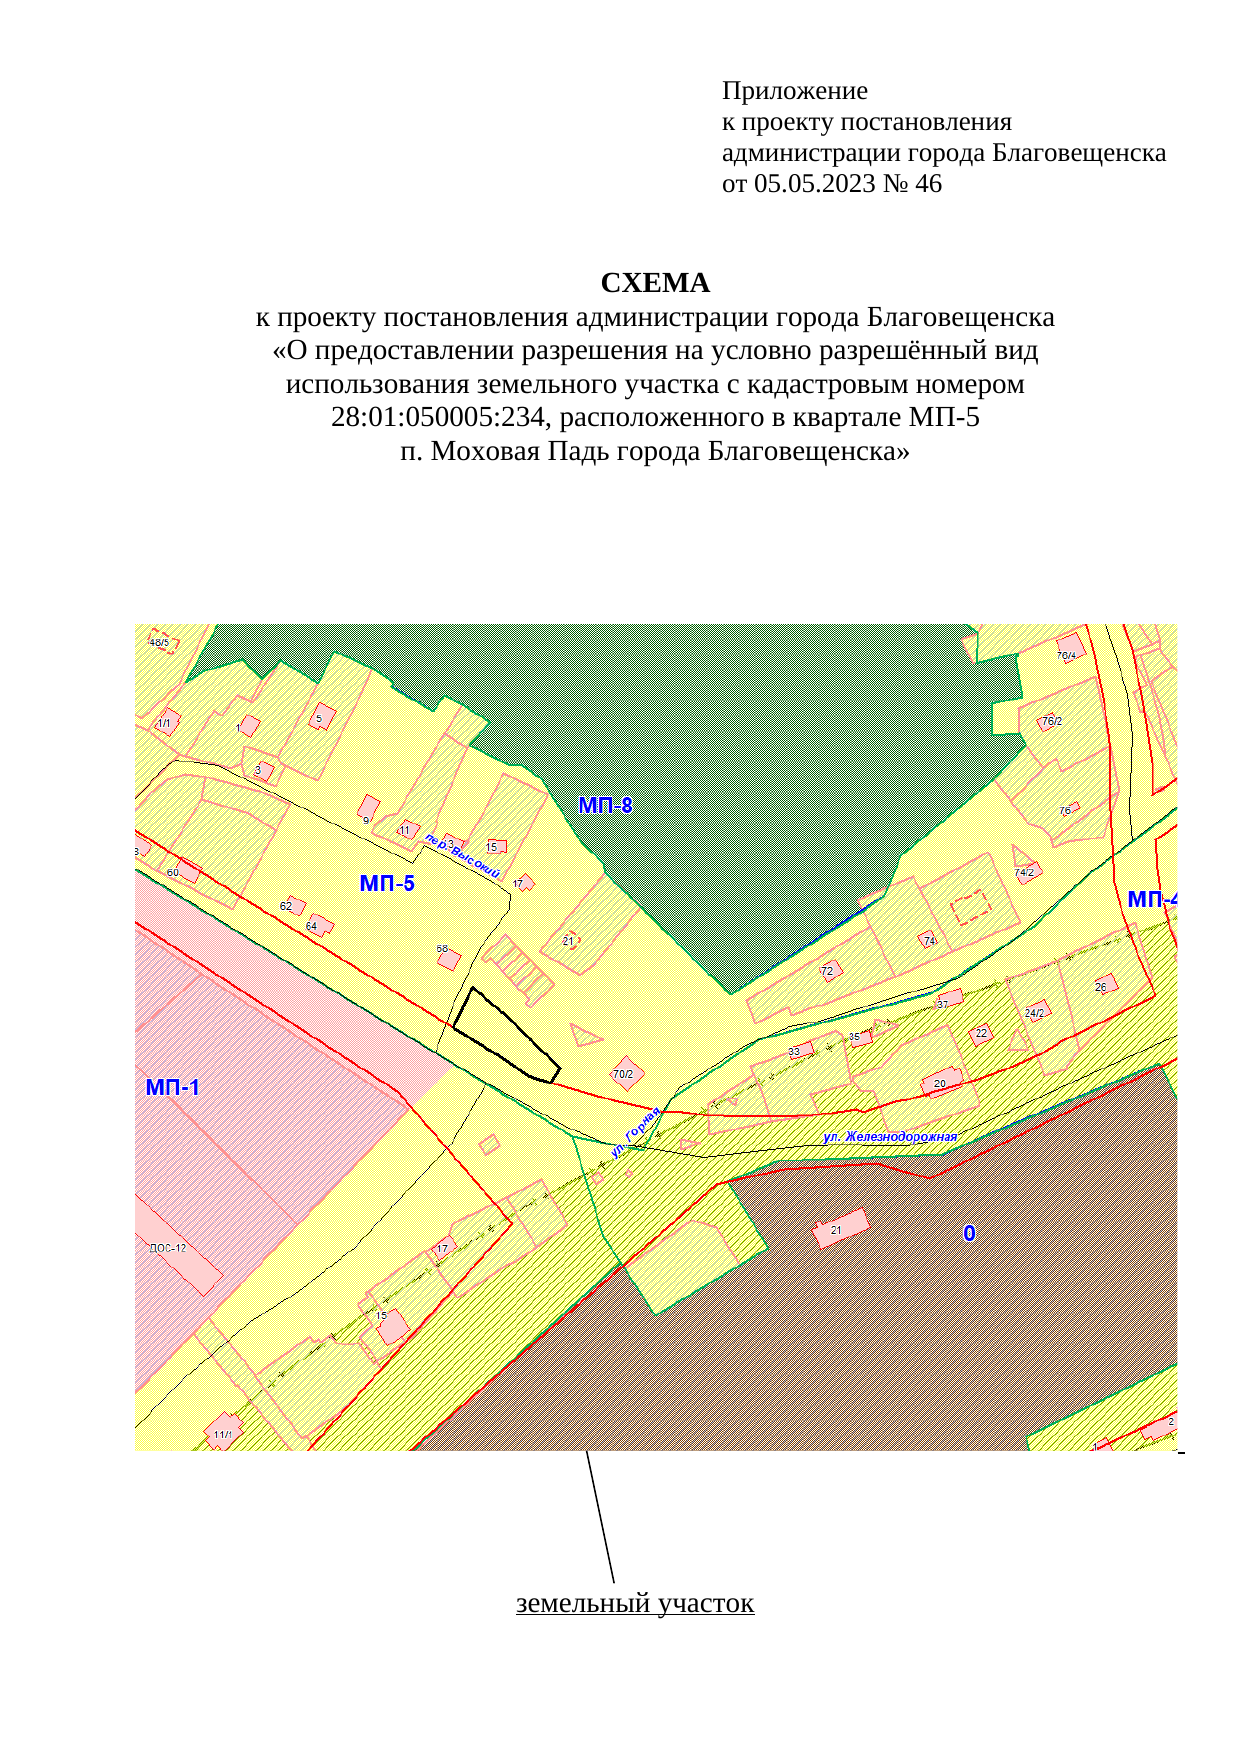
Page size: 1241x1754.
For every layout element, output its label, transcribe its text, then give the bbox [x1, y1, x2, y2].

text СХЕМА [131, 265, 1180, 299]
text использования земельного участка с кадастровым номером [131, 366, 1180, 399]
text п. Моховая Падь города Благовещенска» [131, 433, 1180, 467]
text «О предоставлении разрешения на условно разрешённый вид [131, 332, 1180, 366]
text к проекту постановления администрации города Благовещенска [131, 299, 1180, 332]
picture [135, 624, 1178, 1451]
text 28:01:050005:234, расположенного в квартале МП-5 [131, 399, 1180, 433]
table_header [120, 1585, 1150, 1651]
